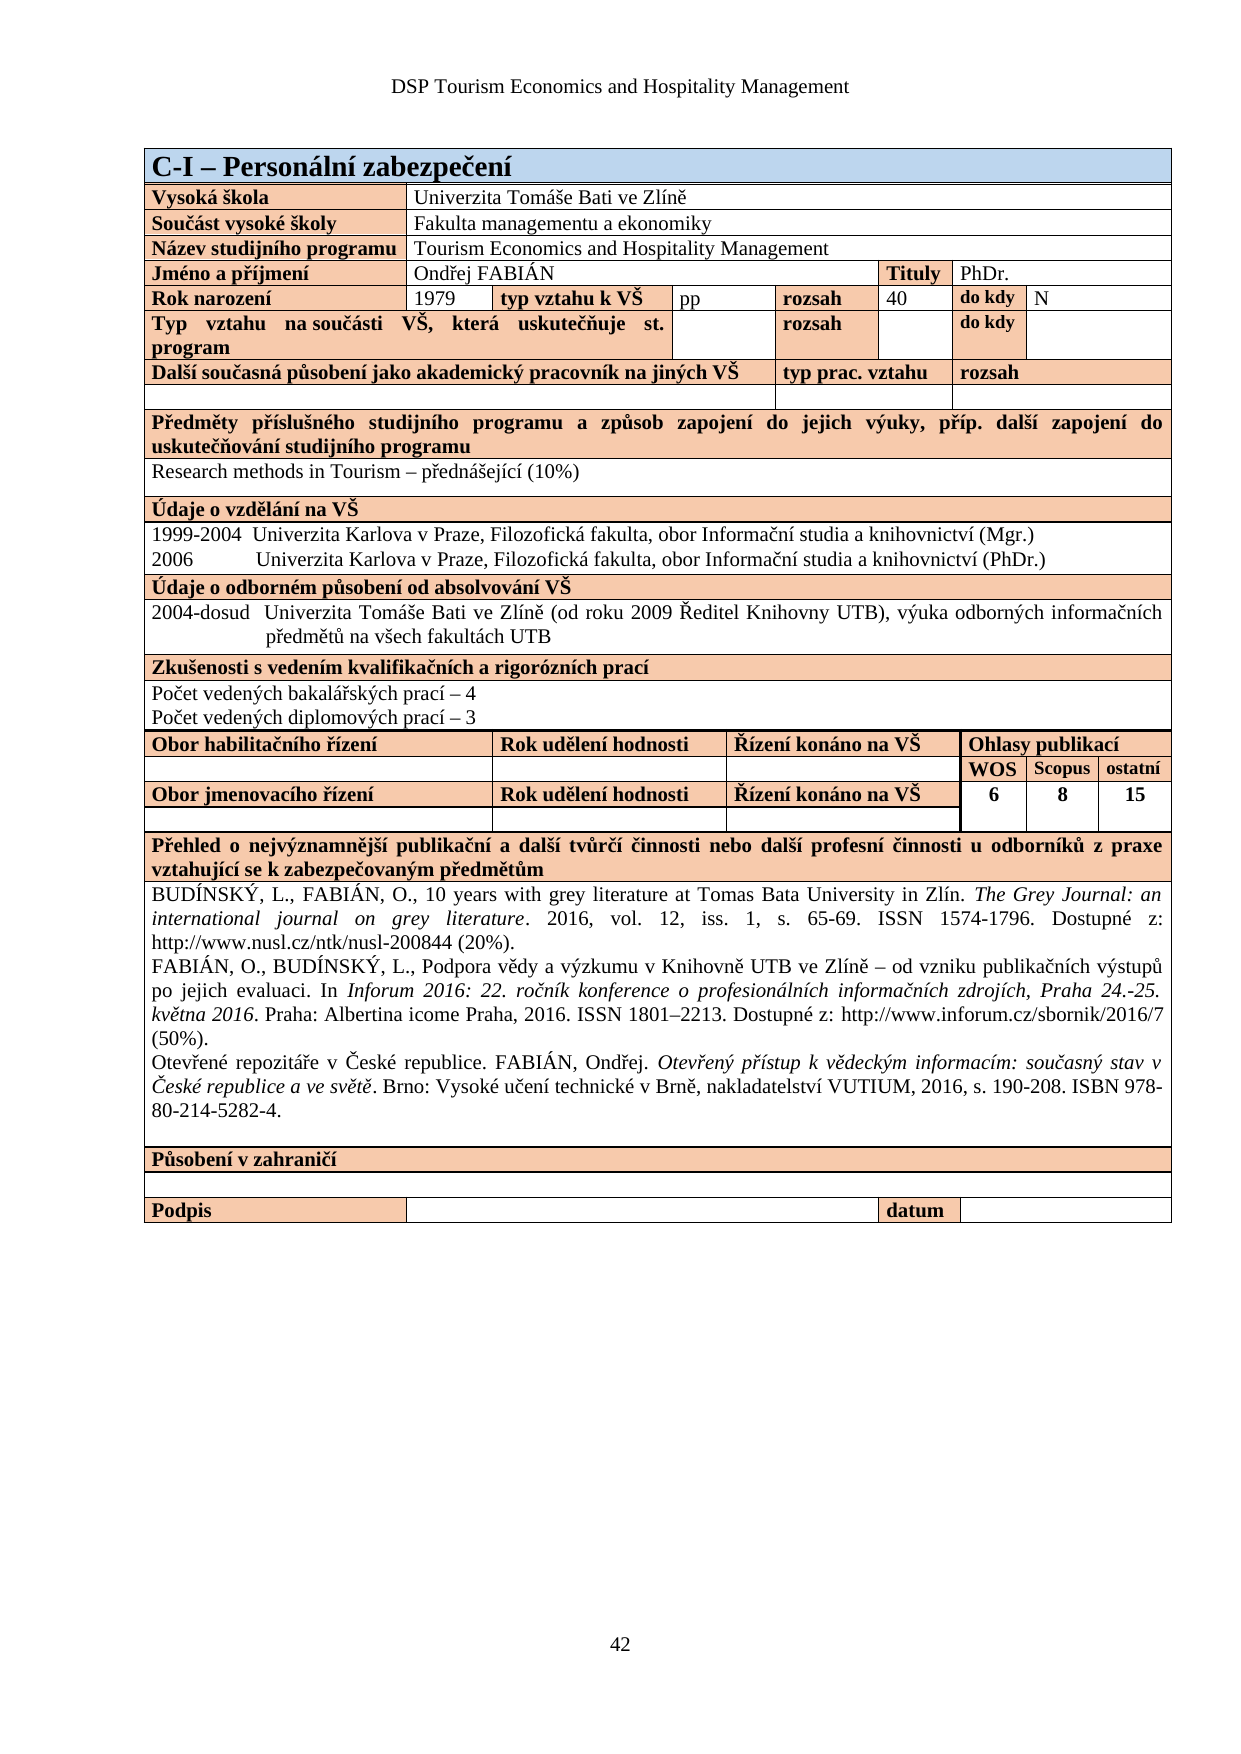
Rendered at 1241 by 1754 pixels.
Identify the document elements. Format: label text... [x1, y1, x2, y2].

table_cell Obor jmenovacího řízení [145, 782, 492, 806]
table_header C-I – Personální zabezpečení [145, 149, 1171, 182]
table_cell Údaje o vzdělání na VŠ [145, 497, 1171, 521]
table_cell pp [673, 286, 775, 310]
table_cell 15 [1099, 782, 1171, 831]
table_cell do kdy [953, 311, 1026, 359]
table_cell [145, 808, 492, 831]
table_cell datum [879, 1198, 960, 1222]
table_cell N [1027, 286, 1171, 310]
table_cell 1999-2004 Univerzita Karlova v Praze, Filozofická fakulta, obor Informační studia a knihovnictví (Mgr.) 2006 Univerzita Karlova v Praze, Filozofická fakulta, obor Informační studia a knihovnictví (PhDr.) [145, 523, 1171, 574]
table_cell [727, 808, 959, 831]
table_cell Název studijního programu [145, 236, 406, 259]
table_cell Scopus [1027, 757, 1098, 781]
table_cell Rok udělení hodnosti [493, 782, 726, 806]
table_cell Tourism Economics and Hospitality Management [407, 236, 1171, 259]
table_cell [961, 1198, 1171, 1222]
table_cell BUDÍNSKÝ, L., FABIÁN, O., 10 years with grey literature at Tomas Bata University in Zlín. The Grey Journal: an international journal on grey literature. 2016, vol. 12, iss. 1, s. 65-69. ISSN 1574-1796. Dostupné z: http://www.nusl.cz/ntk/nusl-200844 (20%). FABIÁN, O., BUDÍNSKÝ, L., Podpora vědy a výzkumu v Knihovně UTB ve Zlíně – od vzniku publikačních výstupů po jejich evaluaci. In Inforum 2016: 22. ročník konference o profesionálních informačních zdrojích, Praha 24.-25. května 2016. Praha: Albertina icome Praha, 2016. ISSN 1801–2213. Dostupné z: http://www.inforum.cz/sbornik/2016/7 (50%). Otevřené repozitáře v České republice. FABIÁN, Ondřej. Otevřený přístup k vědeckým informacím: současný stav v České republice a ve světě. Brno: Vysoké učení technické v Brně, nakladatelství VUTIUM, 2016, s. 190-208. ISBN 978-80-214-5282-4. [145, 882, 1171, 1146]
table_cell Další současná působení jako akademický pracovník na jiných VŠ [145, 360, 775, 384]
table_cell Řízení konáno na VŠ [727, 782, 959, 806]
table_cell 2004-dosud Univerzita Tomáše Bati ve Zlíně (od roku 2009 Ředitel Knihovny UTB), výuka odborných informačních předmětů na všech fakultách UTB [145, 600, 1171, 654]
table_cell rozsah [776, 286, 878, 310]
table_cell [1027, 311, 1171, 359]
table_cell Přehled o nejvýznamnější publikační a další tvůrčí činnosti nebo další profesní činnosti u odborníků z praxe vztahující se k zabezpečovaným předmětům [145, 833, 1171, 881]
table_cell 8 [1027, 782, 1098, 831]
table_cell Rok narození [145, 286, 406, 310]
table_cell WOS [962, 757, 1026, 781]
table_cell Fakulta managementu a ekonomiky [407, 210, 1171, 234]
table_cell 1979 [407, 286, 492, 310]
table_cell Univerzita Tomáše Bati ve Zlíně [407, 185, 1171, 209]
table_cell Jméno a příjmení [145, 261, 406, 285]
table_cell Obor habilitačního řízení [145, 732, 492, 756]
table_cell ostatní [1099, 757, 1171, 781]
table_cell [673, 311, 775, 359]
table_cell [407, 1198, 878, 1222]
table_cell Ohlasy publikací [962, 732, 1171, 756]
table_cell [145, 1173, 1171, 1197]
table_cell 40 [879, 286, 952, 310]
table_cell [776, 385, 952, 409]
table_cell Působení v zahraničí [145, 1148, 1171, 1171]
table_cell typ vztahu k VŠ [493, 286, 672, 310]
table_cell do kdy [953, 286, 1026, 310]
table_cell PhDr. [953, 261, 1171, 285]
table_cell Tituly [879, 261, 952, 285]
table_cell Vysoká škola [145, 185, 406, 209]
table_cell Počet vedených bakalářských prací – 4 Počet vedených diplomových prací – 3 [145, 681, 1171, 729]
table_cell Zkušenosti s vedením kvalifikačních a rigorózních prací [145, 655, 1171, 680]
table_cell Řízení konáno na VŠ [727, 732, 959, 756]
table_cell [493, 757, 726, 781]
table_cell [145, 757, 492, 781]
table_cell [145, 385, 775, 409]
table_cell Předměty příslušného studijního programu a způsob zapojení do jejich výuky, příp. další zapojení do uskutečňování studijního programu [145, 410, 1171, 458]
table_cell Typ vztahu na součásti VŠ, která uskutečňuje st. program [145, 311, 672, 359]
table_cell Research methods in Tourism – přednášející (10%) [145, 459, 1171, 496]
table_cell Ondřej FABIÁN [407, 261, 878, 285]
table_cell rozsah [776, 311, 878, 359]
table_cell Rok udělení hodnosti [493, 732, 726, 756]
table_cell [953, 385, 1171, 409]
table_cell 6 [962, 782, 1026, 831]
table_cell [879, 311, 952, 359]
table_cell [727, 757, 959, 781]
table_cell [493, 808, 726, 831]
table_cell Údaje o odborném působení od absolvování VŠ [145, 575, 1171, 599]
table_cell typ prac. vztahu [776, 360, 952, 384]
table_cell Podpis [145, 1198, 406, 1222]
table_cell rozsah [953, 360, 1171, 384]
table_cell Součást vysoké školy [145, 210, 406, 234]
